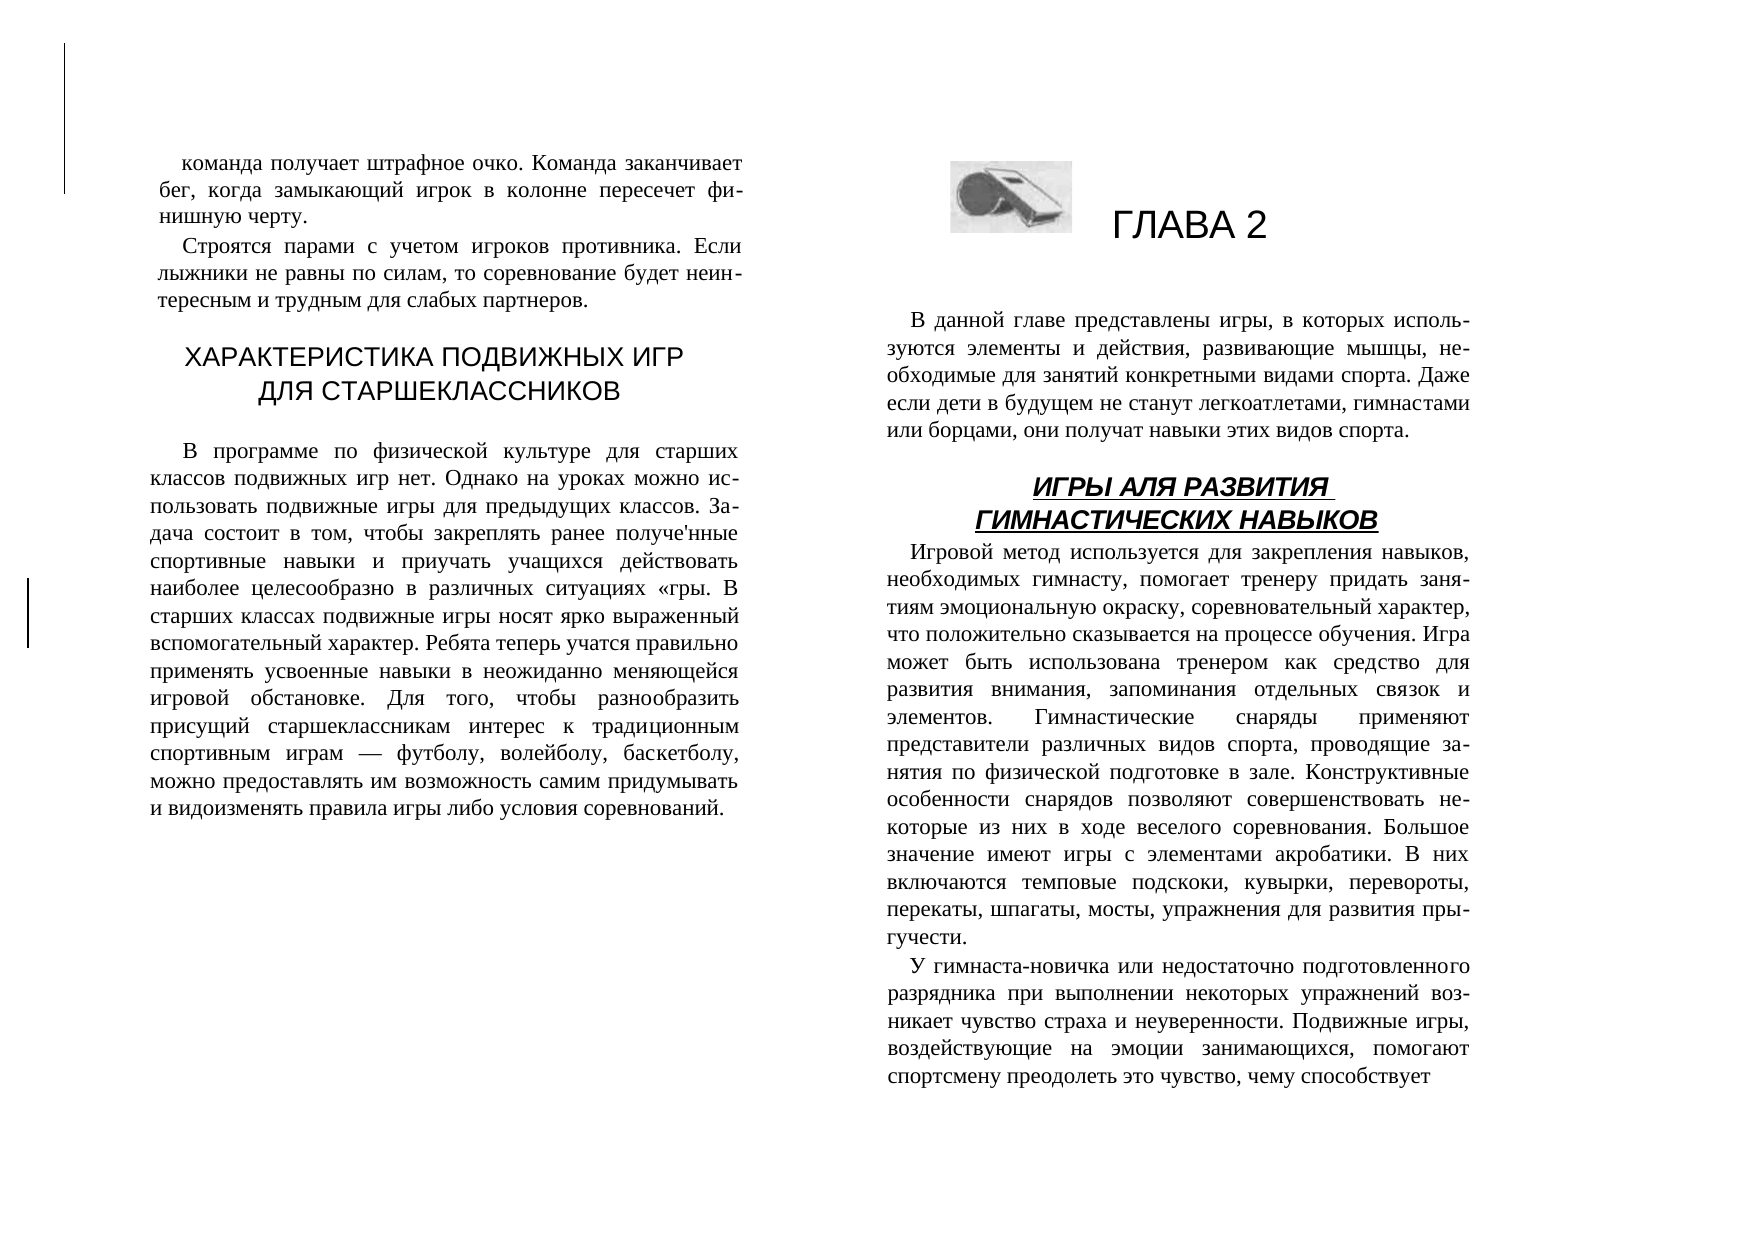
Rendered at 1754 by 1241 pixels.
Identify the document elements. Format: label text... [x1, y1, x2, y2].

picture [950, 161, 1073, 233]
text В программе по физической культуре для старших классов подвижных игр нет. Однако на уроках можно использовать подвижные игры для предыдущих классов. Задача состоит в том, чтобы закреплять ранее получе'нные спортивные навыки и приучать учащихся действовать наиболее целесообразно в различных ситуациях «гры. В старших классах подвижные игры носят ярко выраженный вспомогательный характер. Ребята теперь учатся правильно применять усвоенные навыки в неожиданно меняющейся игровой обстановке. Для того, чтобы разнообразить присущий старшеклассникам интерес к традиционным спортивным играм — футболу, волейболу, баскетболу, можно предоставлять им возможность самим придумывать и видоизменять правила игры либо условия соревнований. [150, 436, 739, 821]
text команда получает штрафное очко. Команда заканчивает бег, когда замыкающий игрок в колонне пересечет финишную черту. [159, 150, 743, 229]
text Строятся парами с учетом игроков противника. Если лыжники не равны по силам, то соревнование будет неинтересным и трудным для слабых партнеров. [157, 232, 742, 313]
text ХАРАКТЕРИСТИКА ПОДВИЖНЫХ ИГР ДЛЯ СТАРШЕКЛАССНИКОВ [184, 340, 743, 407]
text Игровой метод используется для закрепления навыков, необходимых гимнасту, помогает тренеру придать занятиям эмоциональную окраску, соревновательный характер, что положительно сказывается на процессе обучения. Игра может быть использована тренером как средство для развития внимания, запоминания отдельных связок и элементов. Гимнастические снаряды применяют представители различных видов спорта, проводящие занятия по физической подготовке в зале. Конструктивные особенности снарядов позволяют совершенствовать некоторые из них в ходе веселого соревнования. Большое значение имеют игры с элементами акробатики. В них включаются темповые подскоки, кувырки, перевороты, перекаты, шпагаты, мосты, упражнения для развития прыгучести. [887, 537, 1470, 950]
text В данной главе представлены игры, в которых используются элементы и действия, развивающие мышцы, необходимые для занятий конкретными видами спорта. Даже если дети в будущем не станут легкоатлетами, гимнастами или борцами, они получат навыки этих видов спорта. [887, 305, 1470, 443]
text ИГРЫ АЛЯ РАЗВИТИЯ ГИМНАСТИЧЕСКИХ НАВЫКОВ [975, 471, 1418, 536]
text У гимнаста-новичка или недостаточно подготовленного разрядника при выполнении некоторых упражнений возникает чувство страха и неуверенности. Подвижные игры, воздействующие на эмоции занимающихся, помогают спортсмену преодолеть это чувство, чему способствует [887, 951, 1470, 1089]
text ГЛАВА 2 [1112, 202, 1470, 247]
